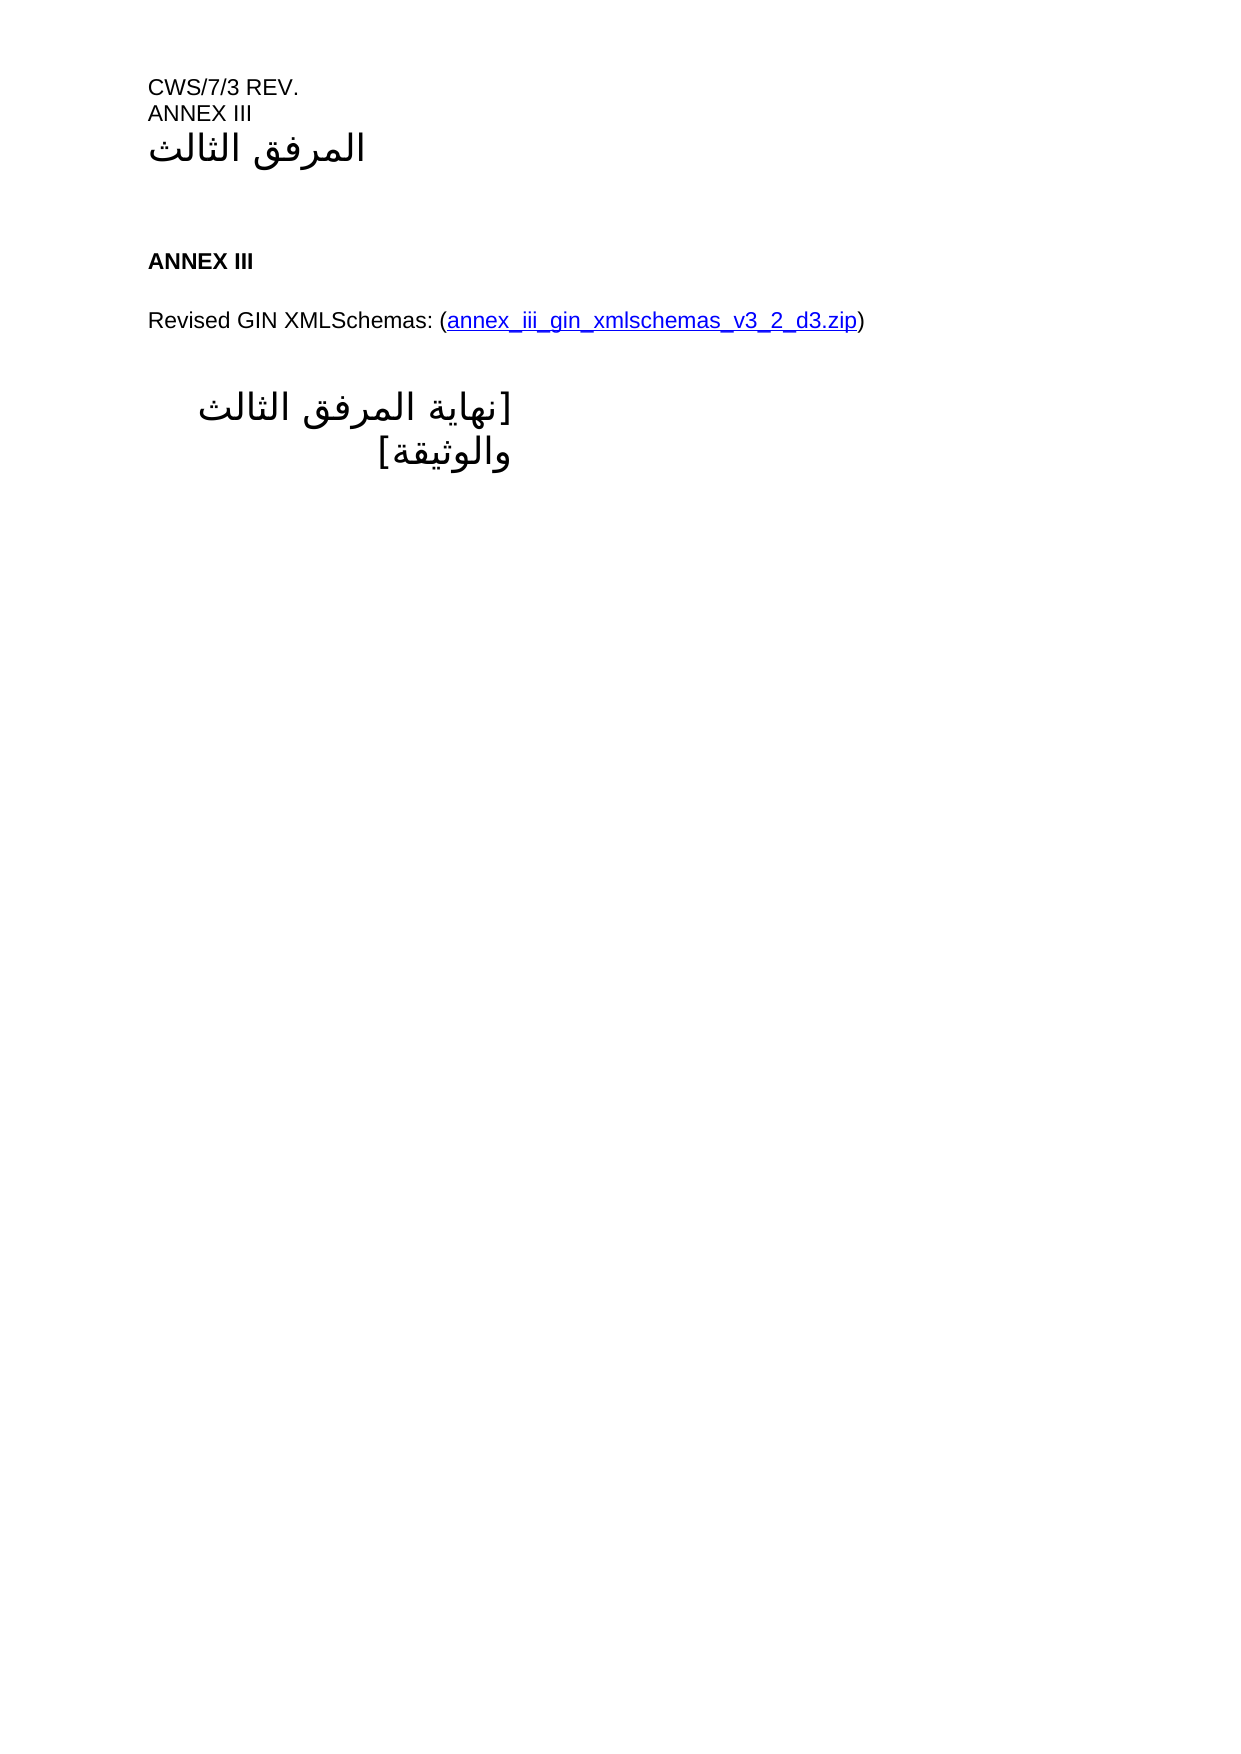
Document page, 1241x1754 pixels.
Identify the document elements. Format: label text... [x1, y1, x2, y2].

text [نهاية المرفق الثالث والوثيقة] [148, 386, 512, 473]
subtitle ANNEX III [148, 248, 1093, 274]
text Revised GIN XMLSchemas: (annex_iii_gin_xmlschemas_v3_2_d3.zip) [148, 307, 1093, 333]
